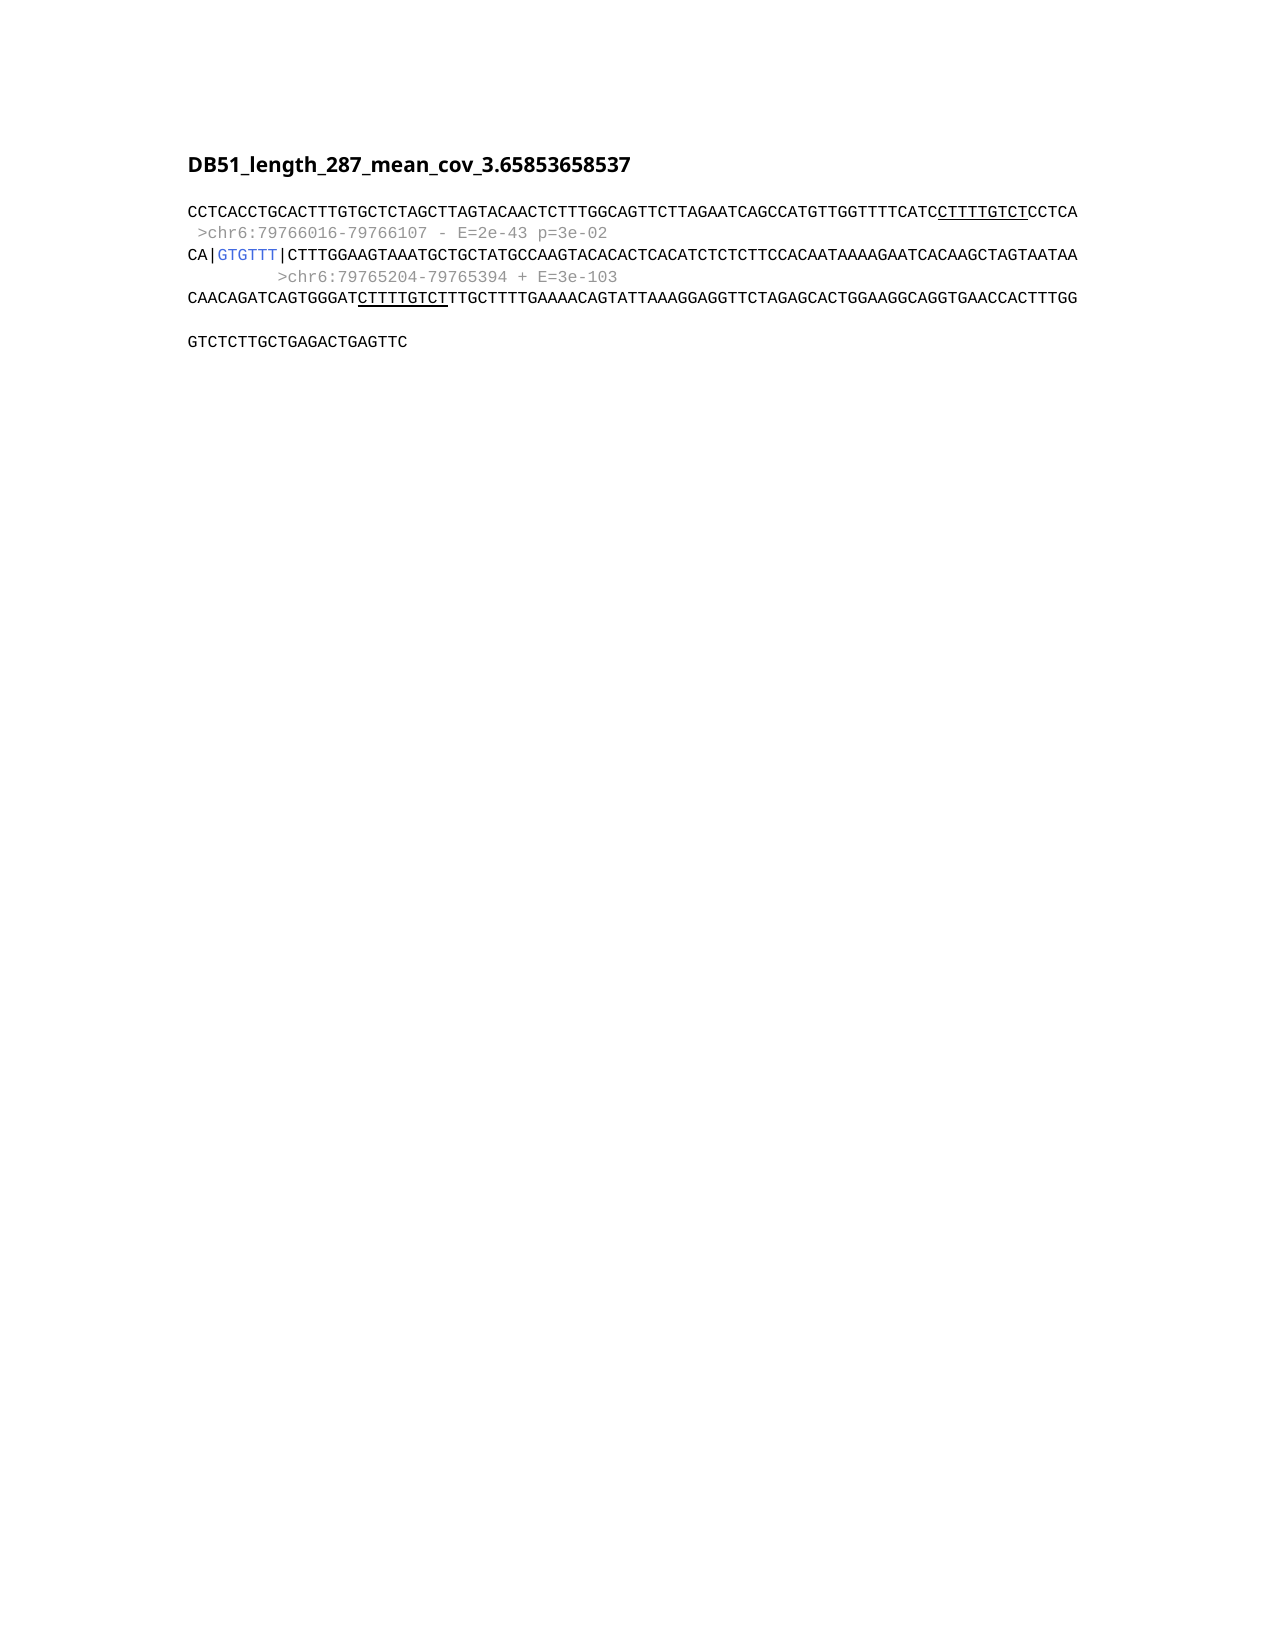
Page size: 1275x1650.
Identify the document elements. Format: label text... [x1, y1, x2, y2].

text DB51_length_287_mean_cov_3.65853658537 [187, 150, 1087, 178]
text CCTCACCTGCACTTTGTGCTCTAGCTTAGTACAACTCTTTGGCAGTTCTTAGAATCAGCCATGTTGGTTTTCATCCTTTTGTCTCCTCA >chr6:79766016-79766107 - E=2e-43 p=3e-02 CA|GTGTTT|CTTTGGAAGTAAATGCTGCTATGCCAAGTACACACTCACATCTCTCTTCCACAATAAAAGAATCACAAGCTAGTAATAA >chr6:79765204-79765394 + E=3e-103 CAACAGATCAGTGGGATCTTTTGTCTTTGCTTTTGAAAACAGTATTAAAGGAGGTTCTAGAGCACTGGAAGGCAGGTGAACCACTTTGG GTCTCTTGCTGAGACTGAGTTC [187, 203, 1087, 352]
